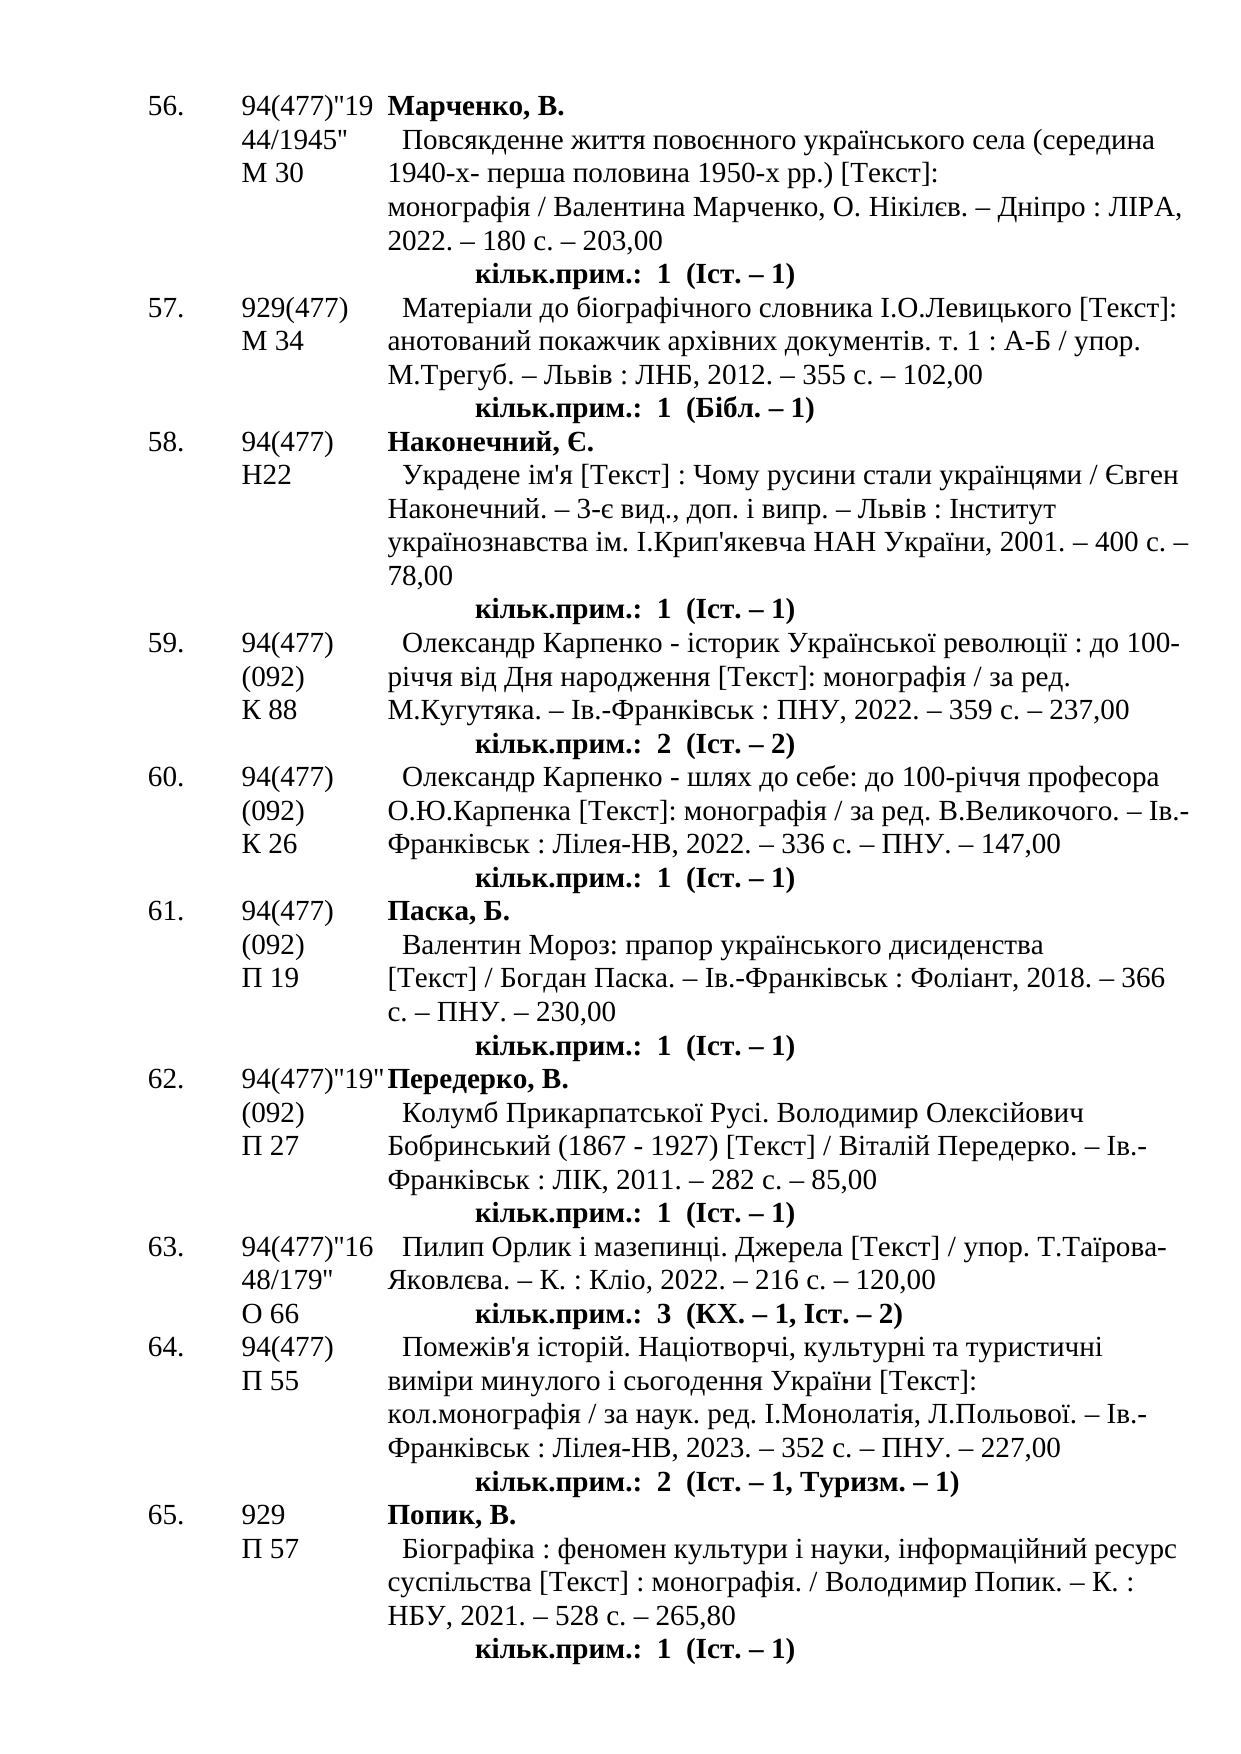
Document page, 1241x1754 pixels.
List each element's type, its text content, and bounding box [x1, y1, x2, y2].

table_cell 94(477) Н22 [241, 424, 387, 625]
table_cell Матеріали до біографічного словника І.О.Левицького [Текст]: анотований покажчик архівних документів. т. 1 : А-Б / упор. М.Трегуб. – Львів : ЛНБ, 2012. – 355 с. – 102,00 кільк.прим.: 1 (Бібл. – 1) [387, 290, 1189, 424]
table_cell Паска, Б. Валентин Мороз: прапор українського дисиденства [Текст] / Богдан Паска. – Ів.-Франківськ : Фоліант, 2018. – 366 с. – ПНУ. – 230,00 кільк.прим.: 1 (Іст. – 1) [387, 894, 1189, 1061]
table_cell 64. [148, 1330, 241, 1497]
table_cell 60. [148, 759, 241, 893]
table_cell 57. [148, 290, 241, 424]
table_cell 94(477)''1648/179'' О 66 [241, 1229, 387, 1329]
table_cell 94(477) П 55 [241, 1330, 387, 1497]
table_cell Попик, В. Біографіка : феномен культури і науки, інформаційний ресурс суспільства [Текст] : монографія. / Володимир Попик. – К. : НБУ, 2021. – 528 с. – 265,80 кільк.прим.: 1 (Іст. – 1) [387, 1497, 1189, 1665]
table_cell Марченко, В. Повсякденне життя повоєнного українського села (середина 1940-х- перша половина 1950-х рр.) [Текст]: монографія / Валентина Марченко, О. Нікілєв. – Дніпро : ЛІРА, 2022. – 180 с. – 203,00 кільк.прим.: 1 (Іст. – 1) [387, 89, 1189, 290]
table_cell Передерко, В. Колумб Прикарпатської Русі. Володимир Олексійович Бобринський (1867 - 1927) [Текст] / Віталій Передерко. – Ів.-Франківськ : ЛІК, 2011. – 282 с. – 85,00 кільк.прим.: 1 (Іст. – 1) [387, 1061, 1189, 1229]
table_cell 63. [148, 1229, 241, 1329]
table_cell 58. [148, 424, 241, 625]
table_cell Олександр Карпенко - історик Української революції : до 100-річчя від Дня народження [Текст]: монографія / за ред. М.Кугутяка. – Ів.-Франківськ : ПНУ, 2022. – 359 с. – 237,00 кільк.прим.: 2 (Іст. – 2) [387, 625, 1189, 759]
table_cell 929 П 57 [241, 1497, 387, 1665]
table_cell 56. [148, 89, 241, 290]
table_cell 59. [148, 625, 241, 759]
table_cell 929(477) М 34 [241, 290, 387, 424]
table_cell 61. [148, 894, 241, 1061]
table_cell 94(477)''1944/1945'' М 30 [241, 89, 387, 290]
table_cell Помежів'я історій. Націотворчі, культурні та туристичні виміри минулого і сьогодення України [Текст]: кол.монографія / за наук. ред. І.Монолатія, Л.Польової. – Ів.-Франківськ : Лілея-НВ, 2023. – 352 с. – ПНУ. – 227,00 кільк.прим.: 2 (Іст. – 1, Туризм. – 1) [387, 1330, 1189, 1497]
table_cell Наконечний, Є. Украдене ім'я [Текст] : Чому русини стали українцями / Євген Наконечний. – 3-є вид., доп. і випр. – Львів : Інститут українознавства ім. І.Крип'якевча НАН України, 2001. – 400 с. – 78,00 кільк.прим.: 1 (Іст. – 1) [387, 424, 1189, 625]
table_cell 94(477)''19''(092) П 27 [241, 1061, 387, 1229]
table_cell 94(477)(092) К 88 [241, 625, 387, 759]
table_cell Пилип Орлик і мазепинці. Джерела [Текст] / упор. Т.Таїрова-Яковлєва. – К. : Кліо, 2022. – 216 с. – 120,00 кільк.прим.: 3 (КХ. – 1, Іст. – 2) [387, 1229, 1189, 1329]
table_cell Олександр Карпенко - шлях до себе: до 100-річчя професора О.Ю.Карпенка [Текст]: монографія / за ред. В.Великочого. – Ів.-Франківськ : Лілея-НВ, 2022. – 336 с. – ПНУ. – 147,00 кільк.прим.: 1 (Іст. – 1) [387, 759, 1189, 893]
table_cell 94(477)(092) П 19 [241, 894, 387, 1061]
table_cell 94(477)(092) К 26 [241, 759, 387, 893]
table_cell 62. [148, 1061, 241, 1229]
table_cell 65. [148, 1497, 241, 1665]
